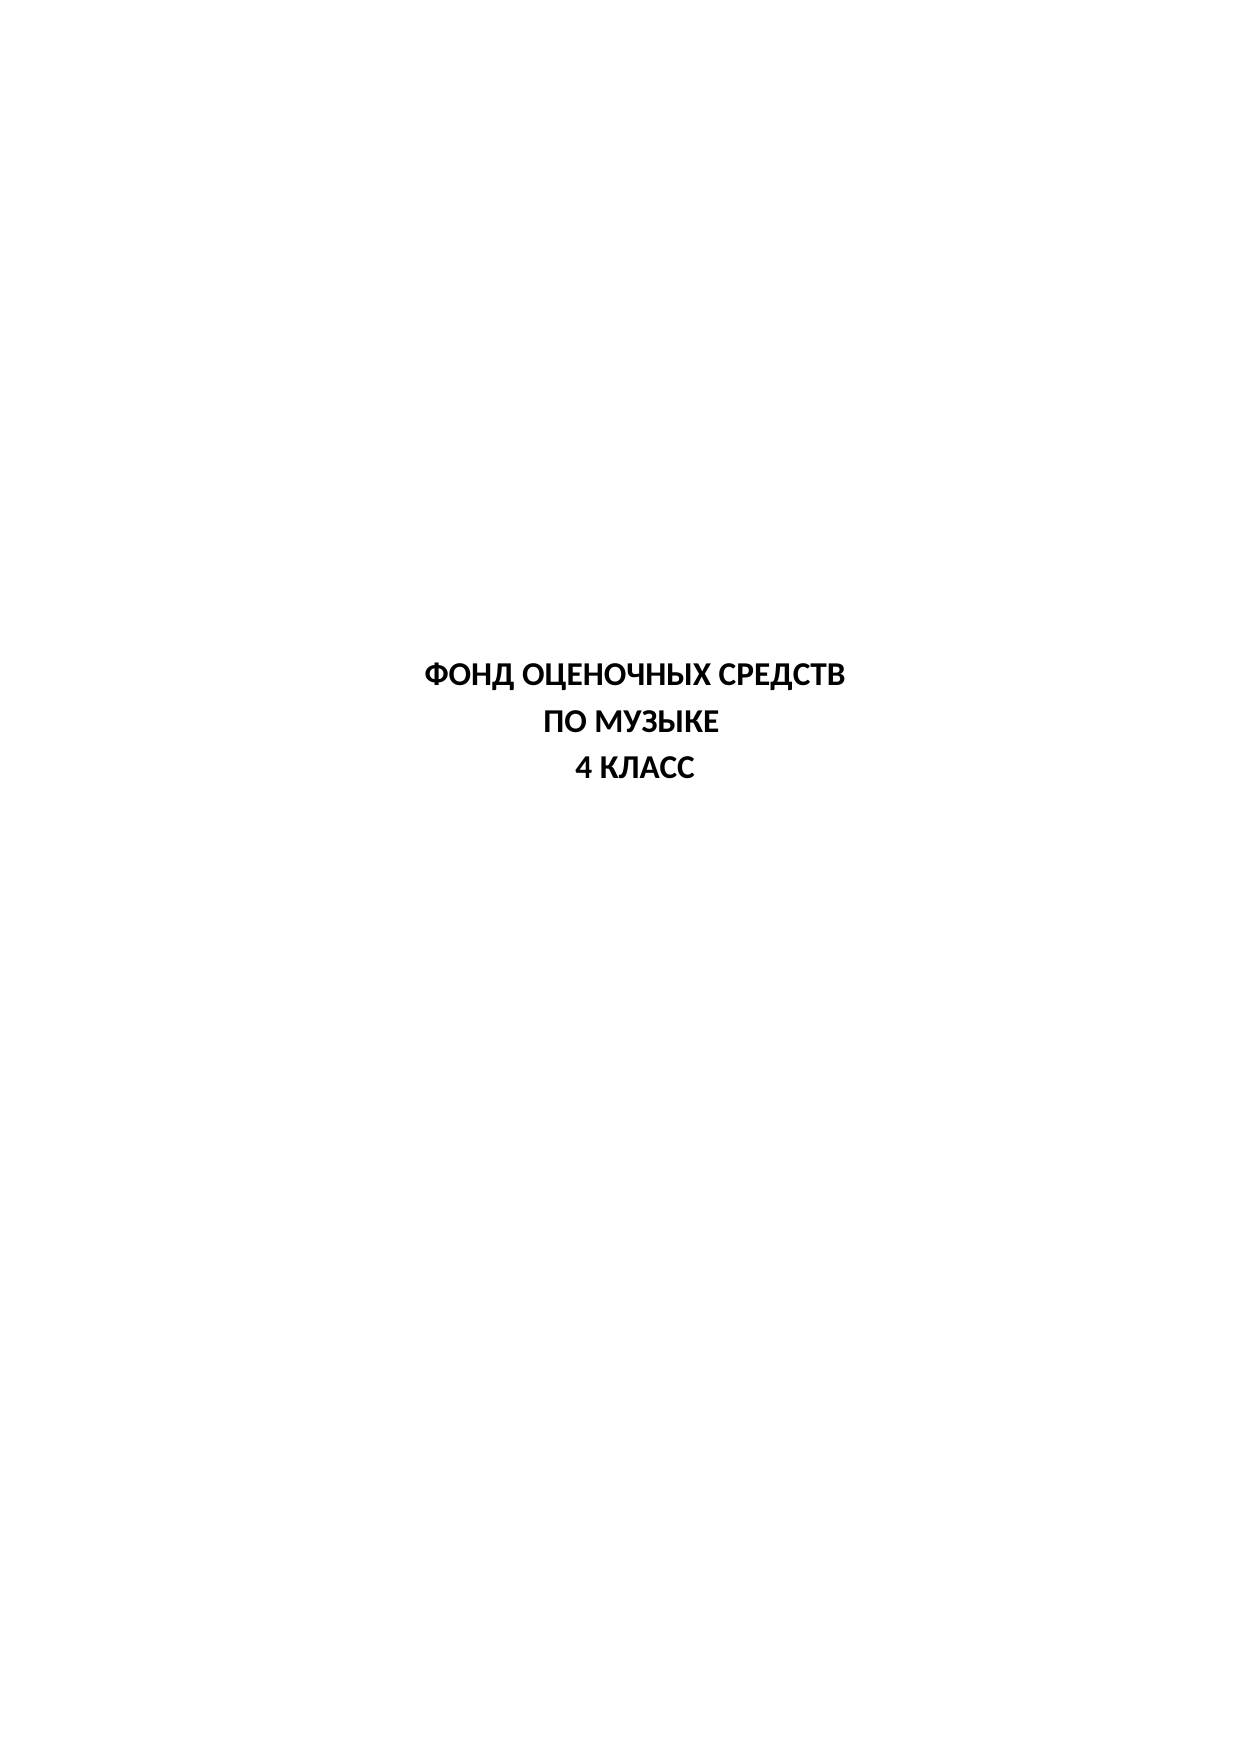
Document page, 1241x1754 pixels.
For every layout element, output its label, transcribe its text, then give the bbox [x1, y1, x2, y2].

text ФОНД ОЦЕНОЧНЫХ СРЕДСТВ ПО МУЗЫКЕ 4 КЛАСС [118, 653, 1152, 787]
